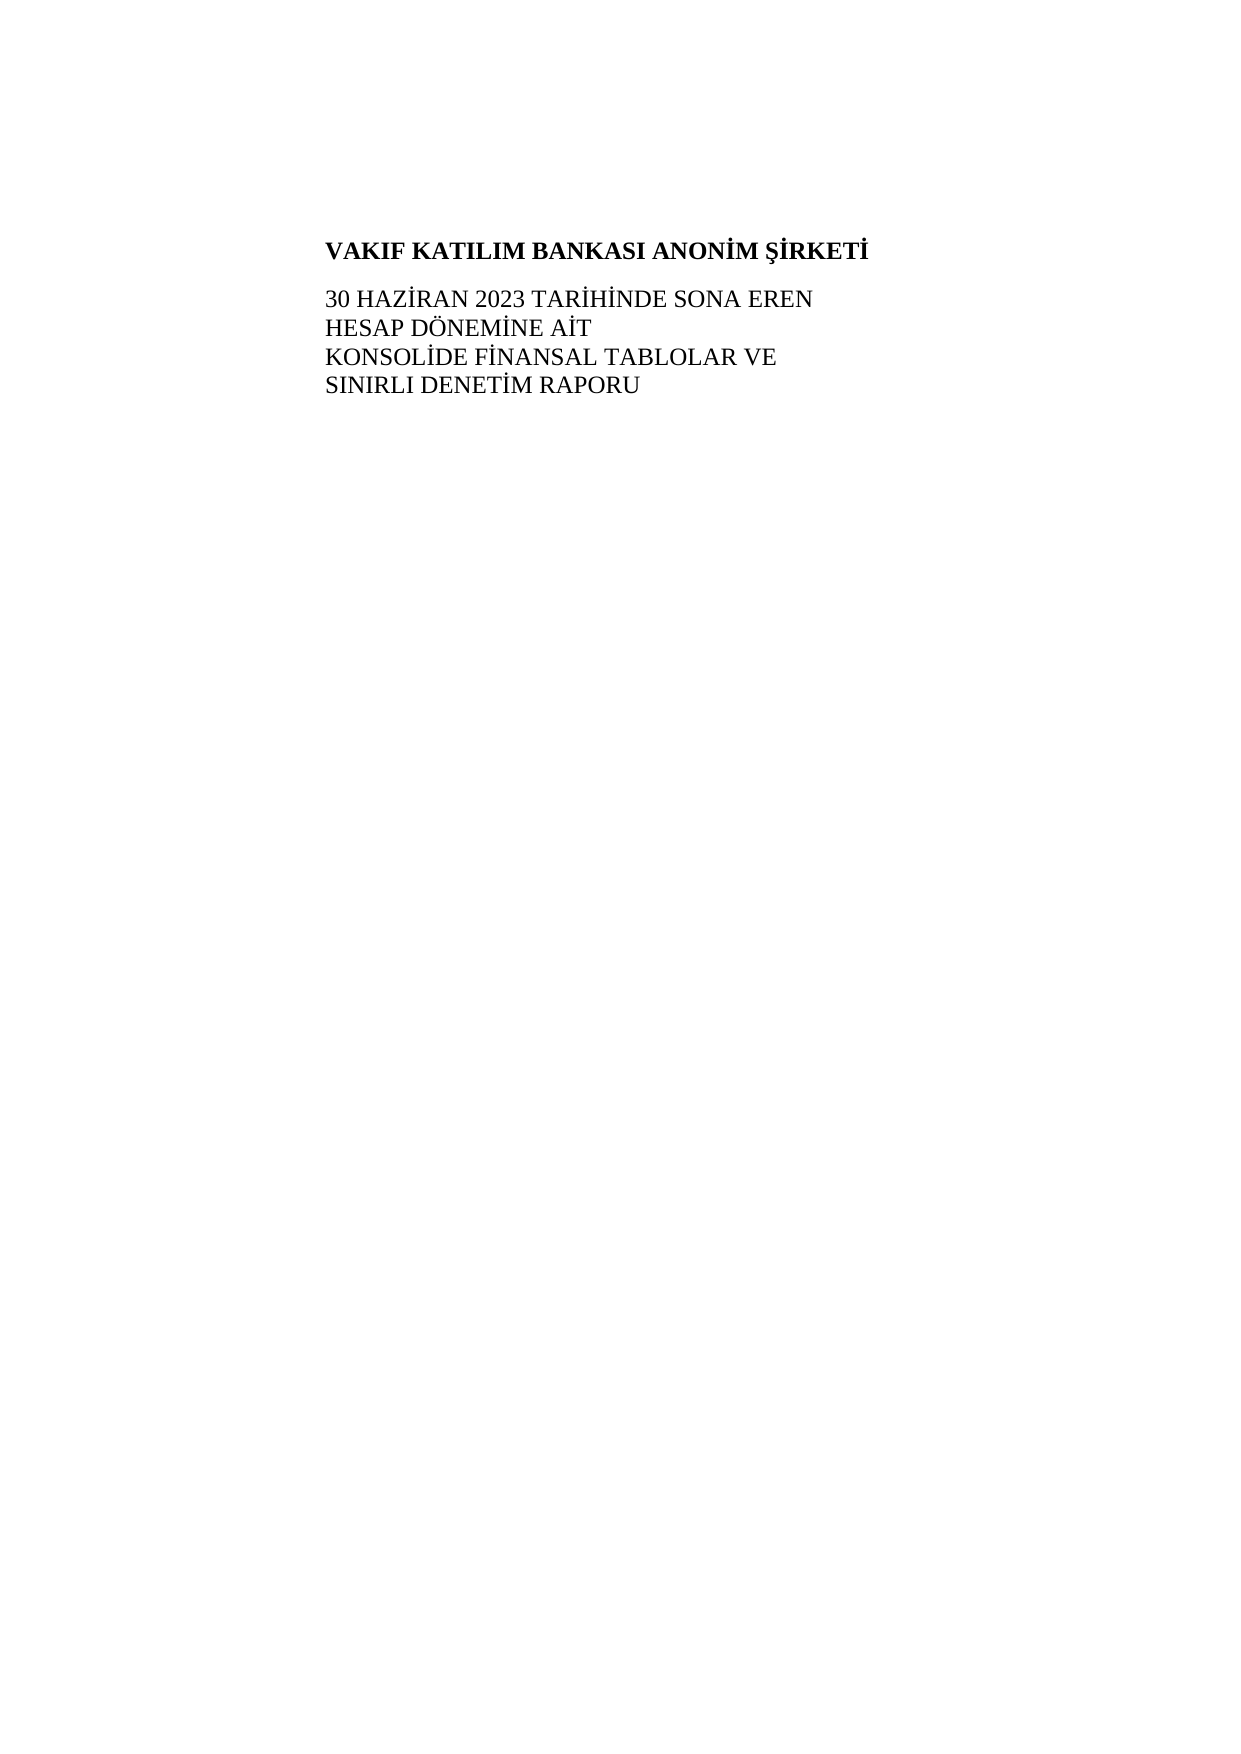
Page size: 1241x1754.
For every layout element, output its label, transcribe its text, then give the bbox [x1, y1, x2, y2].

title 30 HAZİRAN 2023 TARİHİNDE SONA EREN [325, 284, 945, 313]
title HESAP DÖNEMİNE AİT [325, 313, 945, 342]
text SINIRLI DENETİM RAPORU [325, 370, 945, 399]
text VAKIF KATILIM BANKASI ANONİM ŞİRKETİ [295, 236, 933, 265]
title KONSOLİDE FİNANSAL TABLOLAR VE [325, 342, 945, 370]
